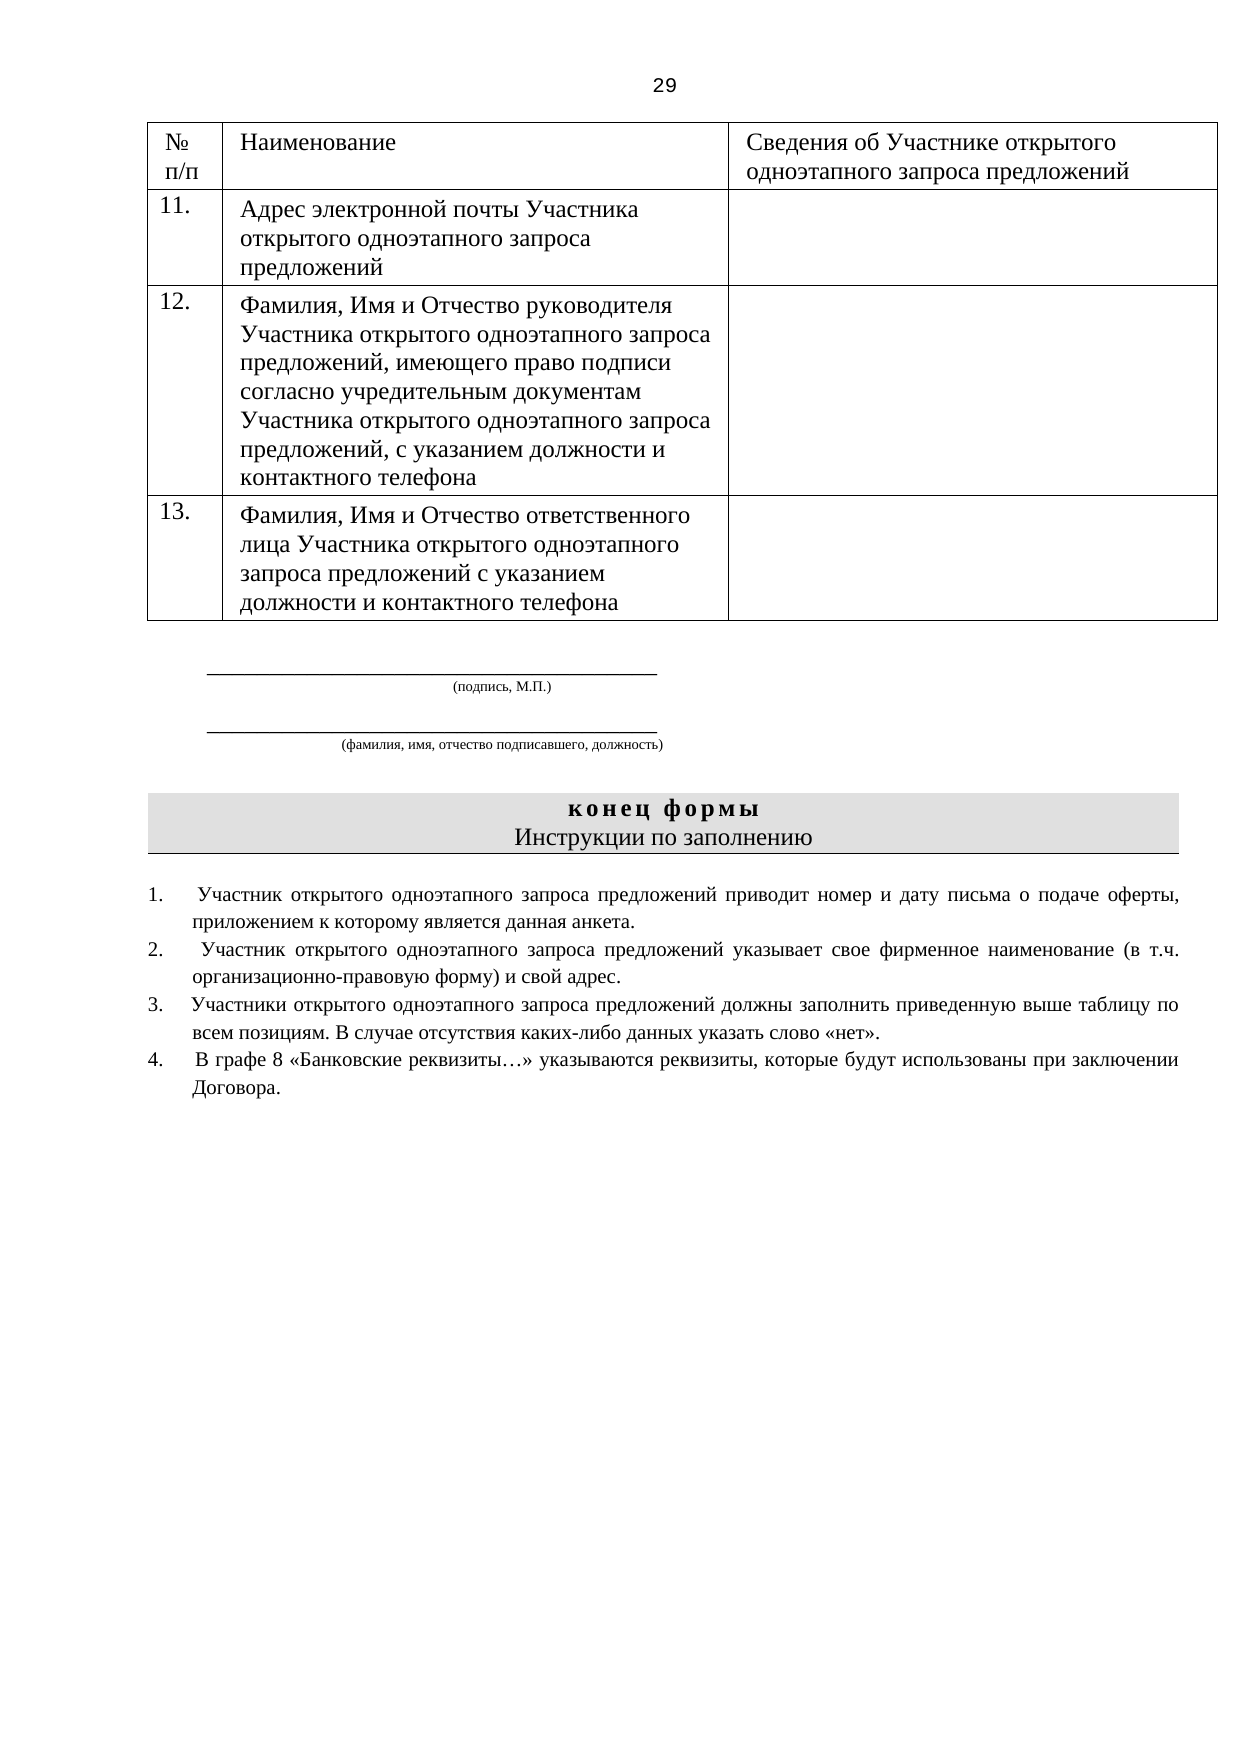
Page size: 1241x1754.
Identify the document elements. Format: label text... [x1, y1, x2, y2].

text 3. Участники открытого одноэтапного запроса предложений должны заполнить приведенную выше таблицу по всем позициям. В случае отсутствия каких-либо данных указать слово «нет». [148, 992, 1181, 1044]
table_cell [148, 190, 222, 285]
text (подпись, М.П.) [148, 678, 797, 707]
table_cell Фамилия, Имя и Отчество руководителя Участника открытого одноэтапного запроса предложений, имеющего право подписи согласно учредительным документам Участника открытого одноэтапного запроса предложений, с указанием должности и контактного телефона [223, 286, 728, 495]
text конец формы [148, 793, 1179, 822]
table_cell [148, 286, 222, 495]
table_cell [148, 496, 222, 620]
table_cell Фамилия, Имя и Отчество ответственного лица Участника открытого одноэтапного запроса предложений с указанием должности и контактного телефона [223, 496, 728, 620]
table_header Наименование [223, 123, 728, 189]
text (фамилия, имя, отчество подписавшего, должность) [148, 736, 797, 764]
text Инструкции по заполнению [148, 822, 1179, 853]
text 2. Участник открытого одноэтапного запроса предложений указывает свое фирменное наименование (в т.ч. организационно-правовую форму) и свой адрес. [148, 937, 1181, 988]
text ____________________________________ [148, 649, 1181, 678]
table_cell Адрес электронной почты Участника открытого одноэтапного запроса предложений [223, 190, 728, 285]
text ____________________________________ [148, 707, 1181, 736]
table_cell [729, 190, 1217, 285]
table_cell [729, 286, 1217, 495]
text 1. Участник открытого одноэтапного запроса предложений приводит номер и дату письма о подаче оферты, приложением к которому является данная анкета. [148, 882, 1181, 933]
table_header Сведения об Участнике открытого одноэтапного запроса предложений [729, 123, 1217, 189]
text 4. В графе 8 «Банковские реквизиты…» указываются реквизиты, которые будут использованы при заключении Договора. [148, 1047, 1181, 1099]
table_header № п/п [148, 123, 222, 189]
table_cell [729, 496, 1217, 620]
